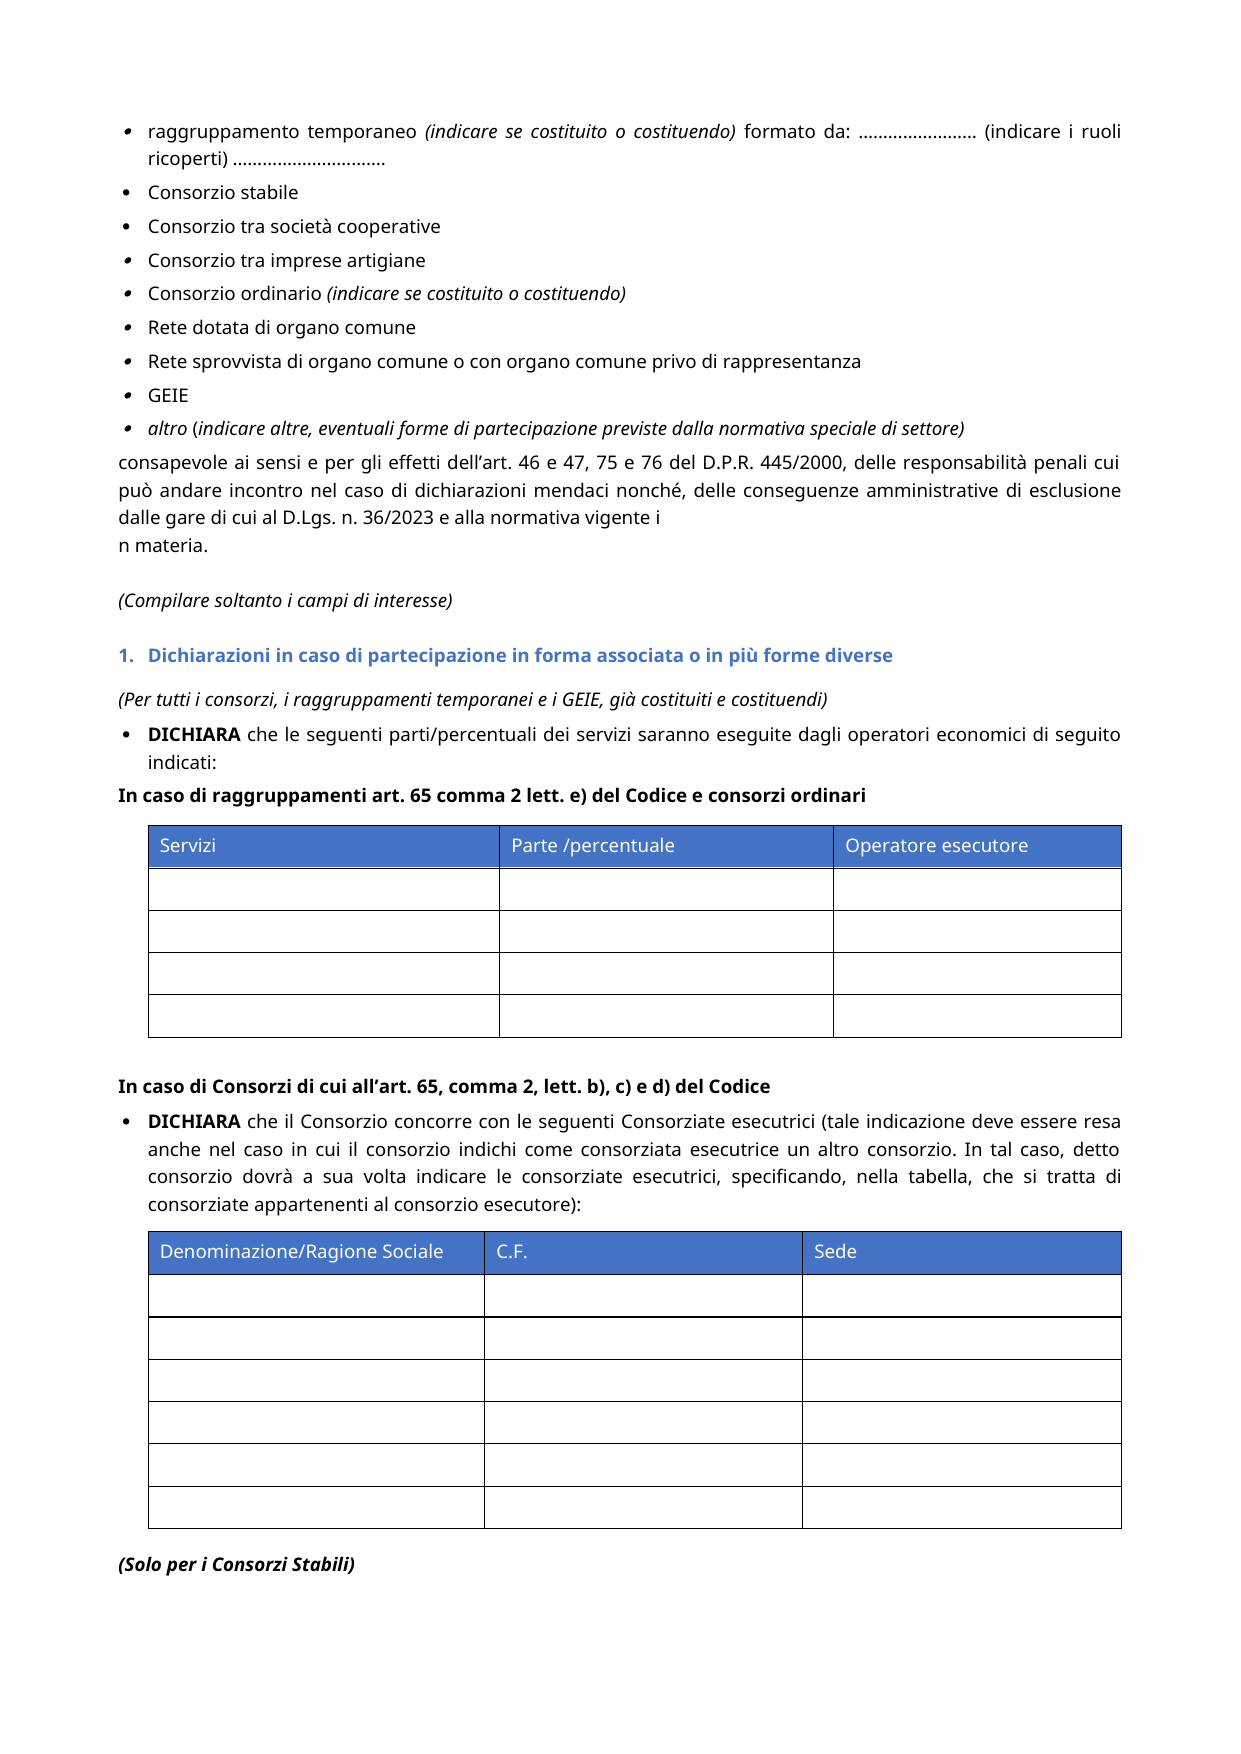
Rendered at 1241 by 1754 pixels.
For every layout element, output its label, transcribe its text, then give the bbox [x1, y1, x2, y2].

table_cell [485, 1275, 802, 1316]
table_cell [834, 953, 1121, 994]
text (Compilare soltanto i campi di interesse) [118, 587, 1122, 612]
list Dichiarazioni in caso di partecipazione in forma associata o in più forme diverse [118, 642, 1122, 667]
table_cell [803, 1444, 1121, 1486]
table_cell [149, 869, 499, 910]
table_cell [500, 995, 833, 1037]
table_cell [149, 1360, 484, 1401]
table_cell [485, 1318, 802, 1359]
list DICHIARA che il Consorzio concorre con le seguenti Consorziate esecutrici (tale indicazione deve essere resa anche nel caso in cui il consorzio indichi come consorziata esecutrice un altro consorzio. In tal caso, detto consorzio dovrà a sua volta indicare le consorziate esecutrici, specificando, nella tabella, che si tratta di consorziate appartenenti al consorzio esecutore): [123, 1109, 1122, 1217]
table_cell [834, 869, 1121, 910]
table_cell [485, 1360, 802, 1401]
table_cell [500, 869, 833, 910]
table_cell [803, 1487, 1121, 1528]
list Consorzio stabile [123, 179, 1122, 205]
list Rete dotata di organo comune [123, 314, 1122, 340]
table_cell [834, 995, 1121, 1037]
table_header C.F. [485, 1232, 802, 1274]
table_cell [149, 911, 499, 952]
list raggruppamento temporaneo (indicare se costituito o costituendo) formato da: …………………… (indicare i ruoli ricoperti) …………………………. [123, 118, 1122, 171]
table_cell [485, 1402, 802, 1443]
table_cell [149, 1275, 484, 1316]
table_cell [500, 953, 833, 994]
table_header Operatore esecutore [834, 826, 1121, 867]
table_header Servizi [149, 826, 499, 867]
table_cell [149, 995, 499, 1037]
list Consorzio tra imprese artigiane [123, 247, 1122, 272]
table_cell [485, 1444, 802, 1486]
text (Per tutti i consorzi, i raggruppamenti temporanei e i GEIE, già costituiti e costituendi) [118, 686, 1122, 712]
table_cell [803, 1360, 1121, 1401]
table_header Parte /percentuale [500, 826, 833, 867]
table_cell [834, 911, 1121, 952]
list Consorzio tra società cooperative [123, 213, 1122, 239]
table_cell [485, 1487, 802, 1528]
text n materia. [118, 532, 1122, 557]
table_cell [803, 1318, 1121, 1359]
table_header Sede [803, 1232, 1121, 1274]
table_cell [803, 1275, 1121, 1316]
table_cell [149, 1444, 484, 1486]
list DICHIARA che le seguenti parti/percentuali dei servizi saranno eseguite dagli operatori economici di seguito indicati: [123, 722, 1122, 774]
table_cell [149, 1318, 484, 1359]
table_cell [803, 1402, 1121, 1443]
text In caso di Consorzi di cui all’art. 65, comma 2, lett. b), c) e d) del Codice [118, 1073, 1122, 1099]
text (Solo per i Consorzi Stabili) [118, 1551, 1122, 1577]
list altro (indicare altre, eventuali forme di partecipazione previste dalla normativa speciale di settore) [123, 416, 1122, 441]
table_cell [149, 1487, 484, 1528]
table_cell [500, 911, 833, 952]
list GEIE [123, 382, 1122, 407]
list Rete sprovvista di organo comune o con organo comune privo di rappresentanza [123, 348, 1122, 374]
text consapevole ai sensi e per gli effetti dell’art. 46 e 47, 75 e 76 del D.P.R. 445/2000, delle responsabilità penali cui può andare incontro nel caso di dichiarazioni mendaci nonché, delle conseguenze amministrative di esclusione dalle gare di cui al D.Lgs. n. 36/2023 e alla normativa vigente i [118, 449, 1122, 530]
table_cell [149, 1402, 484, 1443]
list Consorzio ordinario (indicare se costituito o costituendo) [123, 281, 1122, 306]
text In caso di raggruppamenti art. 65 comma 2 lett. e) del Codice e consorzi ordinari [118, 783, 1122, 808]
table_cell [149, 953, 499, 994]
table_header Denominazione/Ragione Sociale [149, 1232, 484, 1274]
